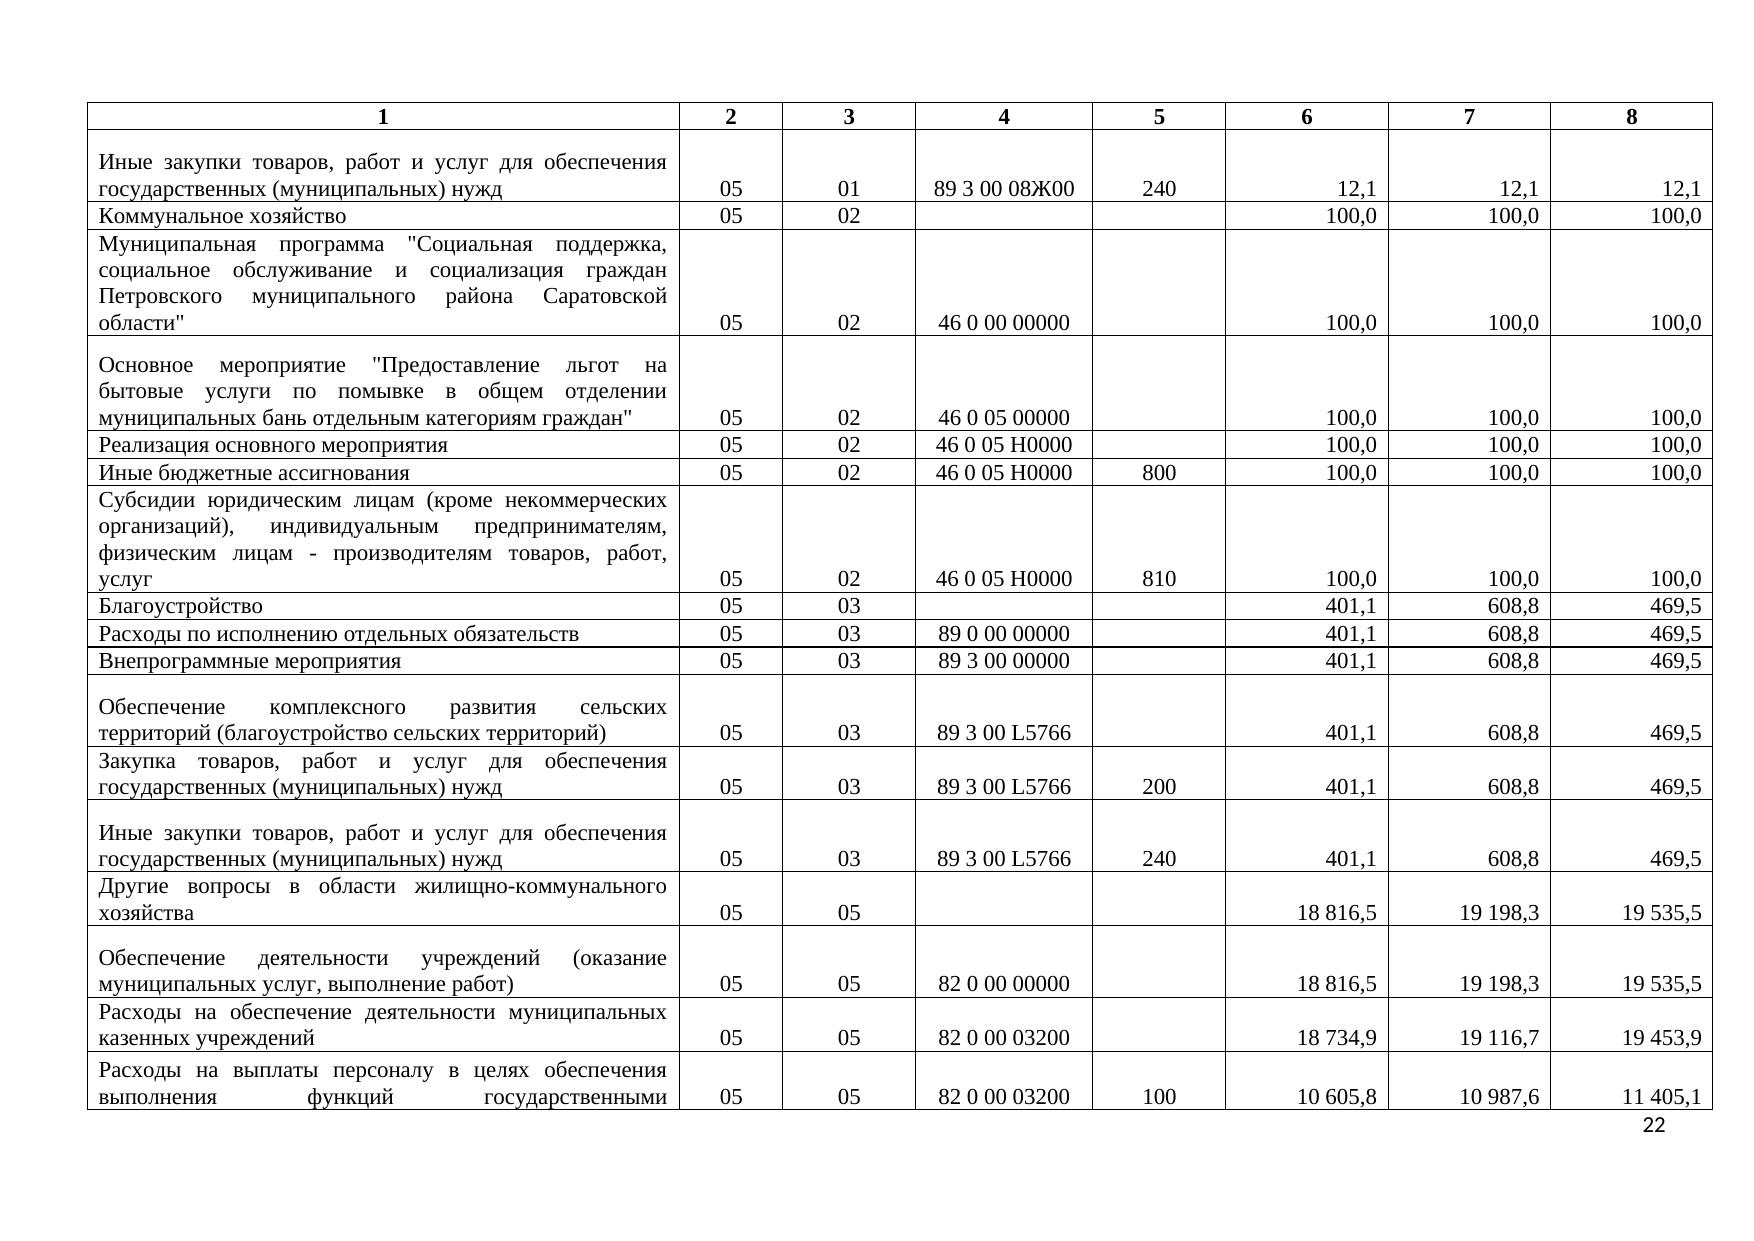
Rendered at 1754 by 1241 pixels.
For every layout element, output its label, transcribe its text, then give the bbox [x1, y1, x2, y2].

table_cell [916, 872, 1092, 925]
table_cell 100,0 [1226, 336, 1388, 430]
table_cell 12,1 [1389, 130, 1550, 201]
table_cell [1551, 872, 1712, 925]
table_cell Муниципальная программа "Социальная поддержка, социальное обслуживание и социализация граждан Петровского муниципального района Саратовской области" [88, 230, 679, 335]
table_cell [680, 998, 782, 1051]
table_cell 100,0 [1551, 486, 1712, 592]
table_cell 12,1 [1226, 130, 1388, 201]
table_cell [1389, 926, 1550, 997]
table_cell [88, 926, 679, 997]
table_cell [1093, 431, 1225, 458]
table_cell 100,0 [1551, 230, 1712, 335]
table_cell 608,8 [1389, 800, 1550, 871]
table_cell 100,0 [1389, 230, 1550, 335]
table_cell [1093, 675, 1225, 746]
table_cell 05 [783, 872, 915, 925]
table_cell 01 [783, 130, 915, 201]
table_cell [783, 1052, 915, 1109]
table_header 3 [783, 103, 915, 129]
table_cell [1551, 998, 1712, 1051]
table_cell 100,0 [1226, 202, 1388, 228]
table_cell Коммунальное хозяйство [88, 202, 679, 228]
table_cell 469,5 [1551, 648, 1712, 674]
table_cell 401,1 [1226, 648, 1388, 674]
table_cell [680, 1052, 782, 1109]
table_cell 05 [680, 130, 782, 201]
table_cell 100,0 [1226, 459, 1388, 485]
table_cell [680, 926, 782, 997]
table_header 2 [680, 103, 782, 129]
table_cell 18 816,5 [1226, 872, 1388, 925]
table_cell 608,8 [1389, 593, 1550, 619]
table_cell 05 [680, 675, 782, 746]
table_cell Иные закупки товаров, работ и услуг для обеспечения государственных (муниципальных) нужд [88, 130, 679, 201]
table_header 1 [88, 103, 679, 129]
table_cell 100,0 [1551, 459, 1712, 485]
table_cell 05 [680, 431, 782, 458]
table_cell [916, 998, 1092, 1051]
table_cell [916, 202, 1092, 228]
table_cell 89 0 00 00000 [916, 620, 1092, 646]
table_cell [1093, 620, 1225, 646]
table_cell 05 [680, 620, 782, 646]
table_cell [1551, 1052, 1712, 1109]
table_cell 100,0 [1226, 431, 1388, 458]
table_cell 469,5 [1551, 675, 1712, 746]
table_cell 608,8 [1389, 620, 1550, 646]
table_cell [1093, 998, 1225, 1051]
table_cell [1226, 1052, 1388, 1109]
table_cell 89 3 00 L5766 [916, 747, 1092, 799]
table_cell 89 3 00 08Ж00 [916, 130, 1092, 201]
table_cell 02 [783, 459, 915, 485]
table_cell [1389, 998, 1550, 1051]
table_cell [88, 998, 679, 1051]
table_cell 401,1 [1226, 747, 1388, 799]
table_cell 89 3 00 00000 [916, 648, 1092, 674]
table_cell 02 [783, 431, 915, 458]
table_cell 03 [783, 800, 915, 871]
table_cell 05 [680, 459, 782, 485]
table_cell Основное мероприятие "Предоставление льгот на бытовые услуги по помывке в общем отделении муниципальных бань отдельным категориям граждан" [88, 336, 679, 430]
table_cell 05 [680, 800, 782, 871]
table_cell [1093, 202, 1225, 228]
table_cell 469,5 [1551, 747, 1712, 799]
table_cell 608,8 [1389, 747, 1550, 799]
table_cell 240 [1093, 130, 1225, 201]
table_cell 89 3 00 L5766 [916, 800, 1092, 871]
table_cell [1093, 648, 1225, 674]
table_cell Внепрограммные мероприятия [88, 648, 679, 674]
table_cell 19 198,3 [1389, 872, 1550, 925]
table_header 6 [1226, 103, 1388, 129]
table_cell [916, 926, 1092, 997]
table_cell Благоустройство [88, 593, 679, 619]
table_cell 03 [783, 620, 915, 646]
table_cell 02 [783, 202, 915, 228]
table_cell 469,5 [1551, 593, 1712, 619]
table_cell 05 [680, 593, 782, 619]
table_cell 810 [1093, 486, 1225, 592]
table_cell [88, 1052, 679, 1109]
table_cell 05 [680, 202, 782, 228]
table_cell 800 [1093, 459, 1225, 485]
table_header 7 [1389, 103, 1550, 129]
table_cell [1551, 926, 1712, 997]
table_cell Субсидии юридическим лицам (кроме некоммерческих организаций), индивидуальным предпринимателям, физическим лицам - производителям товаров, работ, услуг [88, 486, 679, 592]
table_cell 03 [783, 648, 915, 674]
table_cell 89 3 00 L5766 [916, 675, 1092, 746]
table_cell 100,0 [1389, 202, 1550, 228]
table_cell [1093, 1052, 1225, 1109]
table_cell Расходы по исполнению отдельных обязательств [88, 620, 679, 646]
table_cell 401,1 [1226, 620, 1388, 646]
table_cell 100,0 [1226, 230, 1388, 335]
table_cell Закупка товаров, работ и услуг для обеспечения государственных (муниципальных) нужд [88, 747, 679, 799]
table_header 4 [916, 103, 1092, 129]
table_cell 02 [783, 336, 915, 430]
table_cell 46 0 00 00000 [916, 230, 1092, 335]
table_cell 608,8 [1389, 648, 1550, 674]
table_cell [1093, 872, 1225, 925]
table_cell [916, 593, 1092, 619]
table_cell 05 [680, 486, 782, 592]
table_cell 401,1 [1226, 800, 1388, 871]
table_cell 100,0 [1226, 486, 1388, 592]
table_cell 03 [783, 747, 915, 799]
table_cell 46 0 05 Н0000 [916, 459, 1092, 485]
table_cell 03 [783, 675, 915, 746]
table_cell [1093, 336, 1225, 430]
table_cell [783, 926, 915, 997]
table_cell 100,0 [1389, 486, 1550, 592]
table_cell Обеспечение комплексного развития сельских территорий (благоустройство сельских территорий) [88, 675, 679, 746]
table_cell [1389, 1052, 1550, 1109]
table_cell 100,0 [1389, 336, 1550, 430]
table_header 5 [1093, 103, 1225, 129]
table_cell 469,5 [1551, 620, 1712, 646]
table_cell 200 [1093, 747, 1225, 799]
table_cell 02 [783, 230, 915, 335]
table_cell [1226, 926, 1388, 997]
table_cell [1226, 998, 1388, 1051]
table_cell 100,0 [1551, 336, 1712, 430]
table_cell Иные закупки товаров, работ и услуг для обеспечения государственных (муниципальных) нужд [88, 800, 679, 871]
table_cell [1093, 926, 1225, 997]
table_cell 100,0 [1551, 202, 1712, 228]
table_cell Иные бюджетные ассигнования [88, 459, 679, 485]
table_cell 05 [680, 230, 782, 335]
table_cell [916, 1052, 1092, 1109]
table_cell 46 0 05 Н0000 [916, 431, 1092, 458]
table_cell [1093, 230, 1225, 335]
table_cell Реализация основного мероприятия [88, 431, 679, 458]
table_cell 401,1 [1226, 593, 1388, 619]
table_cell 02 [783, 486, 915, 592]
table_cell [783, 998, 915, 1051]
table_cell 100,0 [1389, 431, 1550, 458]
table_cell [1093, 593, 1225, 619]
table_cell 05 [680, 648, 782, 674]
table_cell 12,1 [1551, 130, 1712, 201]
table_cell 46 0 05 Н0000 [916, 486, 1092, 592]
table_cell 03 [783, 593, 915, 619]
table_cell 05 [680, 336, 782, 430]
table_header 8 [1551, 103, 1712, 129]
table_cell 401,1 [1226, 675, 1388, 746]
table_cell 100,0 [1389, 459, 1550, 485]
table_cell 469,5 [1551, 800, 1712, 871]
table_cell 240 [1093, 800, 1225, 871]
table_cell 46 0 05 00000 [916, 336, 1092, 430]
table_cell 100,0 [1551, 431, 1712, 458]
table_cell 05 [680, 747, 782, 799]
table_cell 05 [680, 872, 782, 925]
table_cell 608,8 [1389, 675, 1550, 746]
table_cell Другие вопросы в области жилищно-коммунального хозяйства [88, 872, 679, 925]
